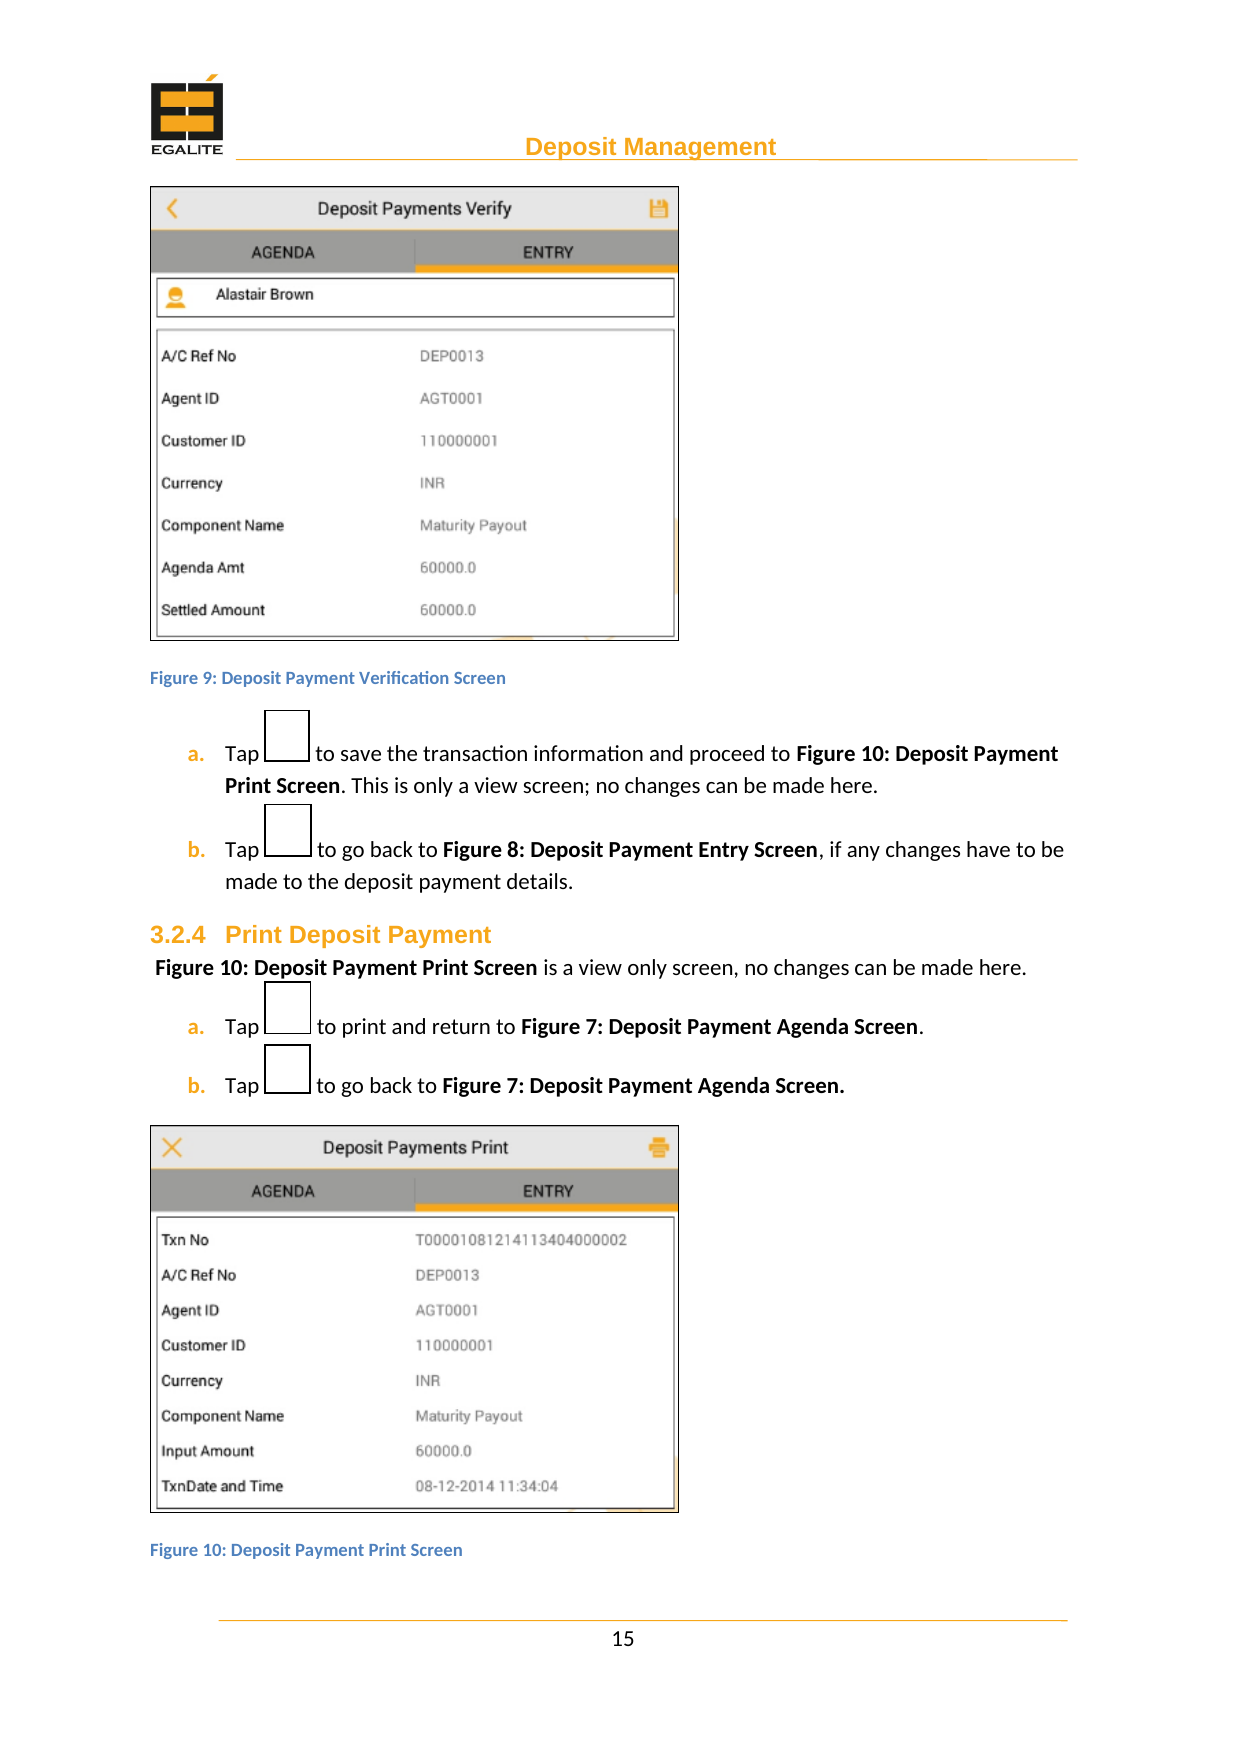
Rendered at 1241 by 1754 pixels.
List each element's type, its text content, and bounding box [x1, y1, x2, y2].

picture [151, 1126, 678, 1512]
subtitle Print Deposit Payment [150, 920, 1090, 949]
text Figure 9: Deposit Payment Verification Screen [150, 666, 1090, 689]
picture [150, 73, 224, 156]
text Figure 10: Deposit Payment Print Screen is a view only screen, no changes can be made here. [150, 953, 1090, 981]
list Tap to go back to Figure 7: Deposit Payment Agenda Screen. [187, 1044, 1090, 1099]
list Tap to save the transaction information and proceed to Figure 10: Deposit Payment Print Screen. This is only a view screen; no changes can be made here. [187, 710, 1090, 799]
picture [151, 187, 678, 640]
list Tap to print and return to Figure 7: Deposit Payment Agenda Screen. [187, 981, 1090, 1040]
list Tap to go back to Figure 8: Deposit Payment Entry Screen, if any changes have to be made to the deposit payment details. [187, 804, 1090, 895]
text Figure 10: Deposit Payment Print Screen [150, 1538, 1090, 1561]
